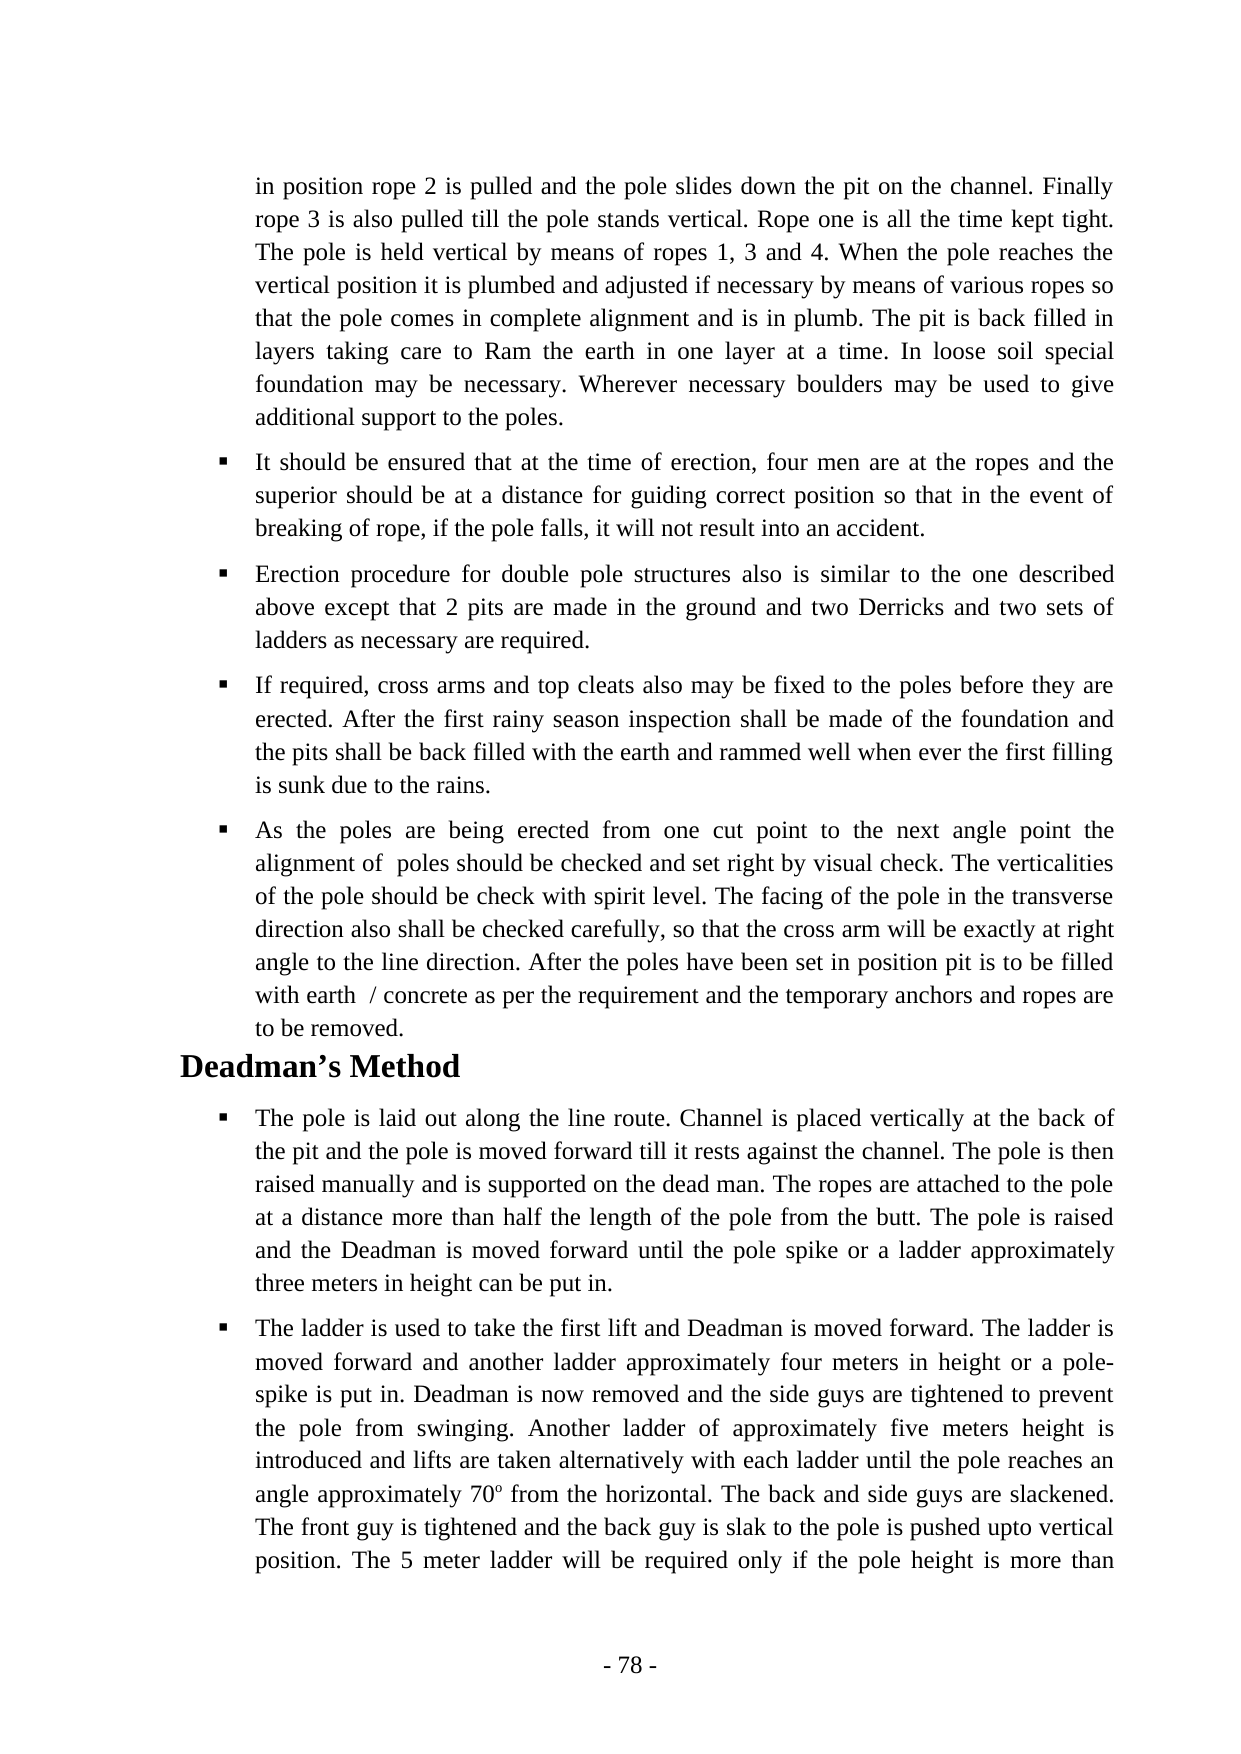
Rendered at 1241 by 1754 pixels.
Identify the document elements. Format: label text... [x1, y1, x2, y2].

list It should be ensured that at the time of erection, four men are at the ropes and the superior should be at a distance for guiding correct position so that in the event of breaking of rope, if the pole falls, it will not result into an accident. [217, 447, 1115, 542]
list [217, 171, 1115, 431]
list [217, 1313, 1115, 1573]
list Erection procedure for double pole structures also is similar to the one described above except that 2 pits are made in the ground and two Derricks and two sets of ladders as necessary are required. [217, 559, 1115, 654]
list As the poles are being erected from one cut point to the next angle point the alignment of poles should be checked and set right by visual check. The verticalities of the pole should be check with spirit level. The facing of the pole in the transverse direction also shall be checked carefully, so that the cross arm will be exactly at right angle to the line direction. After the poles have been set in position pit is to be filled with earth / concrete as per the requirement and the temporary anchors and ropes are to be removed. [217, 815, 1115, 1042]
subtitle Deadman’s Method [180, 1046, 1115, 1085]
list If required, cross arms and top cleats also may be fixed to the poles before they are erected. After the first rainy season inspection shall be made of the foundation and the pits shall be back filled with the earth and rammed well when ever the first filling is sunk due to the rains. [217, 671, 1115, 798]
list The pole is laid out along the line route. Channel is placed vertically at the back of the pit and the pole is moved forward till it rests against the channel. The pole is then raised manually and is supported on the dead man. The ropes are attached to the pole at a distance more than half the length of the pole from the butt. The pole is raised and the Deadman is moved forward until the pole spike or a ladder approximately three meters in height can be put in. [217, 1103, 1115, 1297]
